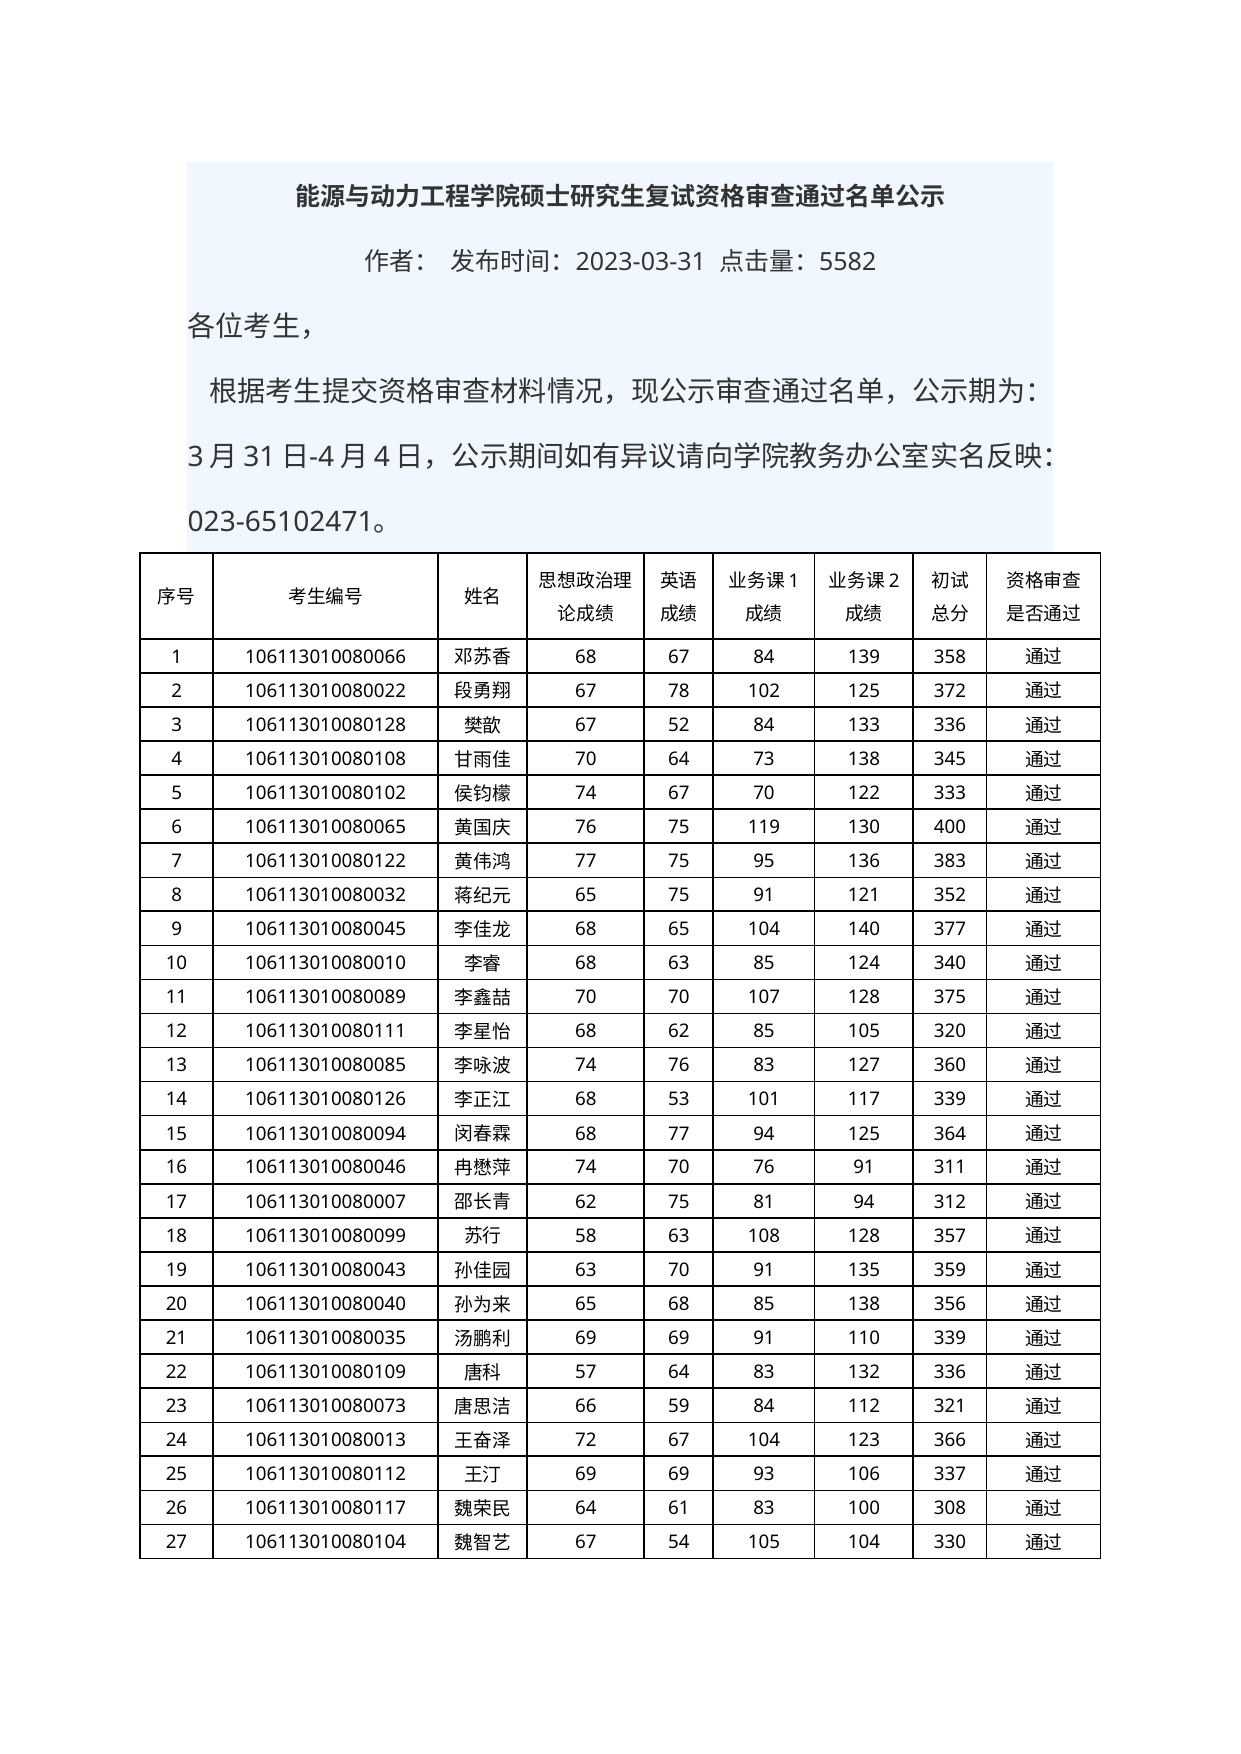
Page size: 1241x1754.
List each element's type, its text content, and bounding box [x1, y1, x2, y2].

table_cell 62 [645, 1014, 712, 1047]
table_cell 84 [714, 640, 814, 672]
table_cell 段勇翔 [439, 674, 526, 706]
table_cell 李咏波 [439, 1048, 526, 1081]
table_cell 12 [141, 1014, 212, 1047]
table_cell 105 [815, 1014, 912, 1047]
text 各位考生， [187, 292, 1053, 357]
table_cell 54 [645, 1525, 712, 1558]
table_cell 75 [645, 844, 712, 876]
table_cell 106113010080128 [214, 708, 437, 740]
table_cell 1 [141, 640, 212, 672]
table_cell 67 [645, 1423, 712, 1455]
table_cell 84 [714, 708, 814, 740]
table_cell 通过 [987, 1287, 1100, 1319]
table_cell 337 [914, 1457, 986, 1489]
table_cell 85 [714, 1014, 814, 1047]
table_cell 66 [528, 1389, 643, 1421]
table_cell 106113010080126 [214, 1082, 437, 1115]
table_cell 78 [645, 674, 712, 706]
table_cell 101 [714, 1082, 814, 1115]
table_cell 69 [645, 1321, 712, 1353]
table_cell 冉懋萍 [439, 1151, 526, 1183]
table_cell 83 [714, 1491, 814, 1523]
table_cell 69 [528, 1321, 643, 1353]
table_cell 65 [645, 912, 712, 944]
table_cell 通过 [987, 1185, 1100, 1217]
table_cell 106113010080066 [214, 640, 437, 672]
table_cell 106113010080099 [214, 1219, 437, 1251]
table_cell 91 [714, 1321, 814, 1353]
table_cell 通过 [987, 810, 1100, 842]
table_cell 樊歆 [439, 708, 526, 740]
table_cell 106113010080043 [214, 1253, 437, 1285]
table_cell 128 [815, 1219, 912, 1251]
table_cell 106113010080040 [214, 1287, 437, 1319]
table_cell 106113010080045 [214, 912, 437, 944]
table_cell 124 [815, 946, 912, 978]
table_cell 3 [141, 708, 212, 740]
table_cell 83 [714, 1355, 814, 1387]
table_cell 67 [528, 674, 643, 706]
table_cell 68 [528, 1082, 643, 1115]
table_cell 通过 [987, 1423, 1100, 1455]
table_cell 14 [141, 1082, 212, 1115]
table_cell 106113010080010 [214, 946, 437, 978]
table_cell 通过 [987, 1219, 1100, 1251]
table_cell 70 [645, 1253, 712, 1285]
table_cell 李星怡 [439, 1014, 526, 1047]
table_cell 18 [141, 1219, 212, 1251]
table_cell 119 [714, 810, 814, 842]
table_cell 108 [714, 1219, 814, 1251]
table_cell 通过 [987, 674, 1100, 706]
table_cell 106113010080111 [214, 1014, 437, 1047]
table_cell 邓苏香 [439, 640, 526, 672]
table_cell 侯钧檬 [439, 776, 526, 808]
table_cell 通过 [987, 776, 1100, 808]
table_cell 通过 [987, 878, 1100, 910]
table_cell 104 [714, 1423, 814, 1455]
table_cell 336 [914, 708, 986, 740]
table_cell 112 [815, 1389, 912, 1421]
table_cell 140 [815, 912, 912, 944]
table_cell 16 [141, 1151, 212, 1183]
table_cell 9 [141, 912, 212, 944]
table_cell 375 [914, 980, 986, 1013]
table_cell 136 [815, 844, 912, 876]
table_cell 83 [714, 1048, 814, 1081]
table_cell 通过 [987, 844, 1100, 876]
table_cell 117 [815, 1082, 912, 1115]
table_cell 68 [528, 912, 643, 944]
table_cell 22 [141, 1355, 212, 1387]
table_cell 8 [141, 878, 212, 910]
table_header 业务课1成绩 [714, 554, 814, 638]
table_cell 75 [645, 810, 712, 842]
table_cell 106113010080089 [214, 980, 437, 1013]
table_cell 魏荣民 [439, 1491, 526, 1523]
table_cell 85 [714, 1287, 814, 1319]
table_cell 唐思洁 [439, 1389, 526, 1421]
table_cell 15 [141, 1116, 212, 1149]
table_cell 甘雨佳 [439, 742, 526, 774]
table_cell 68 [528, 640, 643, 672]
table_header 业务课2成绩 [815, 554, 912, 638]
table_cell 5 [141, 776, 212, 808]
table_cell 7 [141, 844, 212, 876]
table_cell 67 [528, 708, 643, 740]
table_cell 110 [815, 1321, 912, 1353]
table_cell 339 [914, 1321, 986, 1353]
table_cell 69 [645, 1457, 712, 1489]
table_cell 通过 [987, 708, 1100, 740]
table_header 姓名 [439, 554, 526, 638]
table_cell 345 [914, 742, 986, 774]
table_cell 94 [714, 1116, 814, 1149]
table_cell 57 [528, 1355, 643, 1387]
table_cell 340 [914, 946, 986, 978]
table_cell 2 [141, 674, 212, 706]
table_cell 蒋纪元 [439, 878, 526, 910]
table_cell 通过 [987, 1525, 1100, 1558]
table_cell 通过 [987, 1151, 1100, 1183]
table_cell 357 [914, 1219, 986, 1251]
table_cell 102 [714, 674, 814, 706]
table_cell 91 [815, 1151, 912, 1183]
table_header 考生编号 [214, 554, 437, 638]
table_cell 孙佳园 [439, 1253, 526, 1285]
table_cell 6 [141, 810, 212, 842]
table_cell 106113010080122 [214, 844, 437, 876]
table_cell 76 [528, 810, 643, 842]
table_cell 通过 [987, 912, 1100, 944]
table_cell 76 [645, 1048, 712, 1081]
table_cell 106113010080065 [214, 810, 437, 842]
table_cell 74 [528, 1048, 643, 1081]
table_cell 通过 [987, 1355, 1100, 1387]
table_cell 74 [528, 1151, 643, 1183]
table_cell 魏智艺 [439, 1525, 526, 1558]
table_cell 107 [714, 980, 814, 1013]
table_cell 106113010080117 [214, 1491, 437, 1523]
table_cell 4 [141, 742, 212, 774]
table_cell 360 [914, 1048, 986, 1081]
table_cell 106113010080102 [214, 776, 437, 808]
table_cell 52 [645, 708, 712, 740]
table_cell 61 [645, 1491, 712, 1523]
table_cell 26 [141, 1491, 212, 1523]
table_cell 20 [141, 1287, 212, 1319]
table_cell 336 [914, 1355, 986, 1387]
table_cell 53 [645, 1082, 712, 1115]
table_cell 73 [714, 742, 814, 774]
table_header 资格审查是否通过 [987, 554, 1100, 638]
table_cell 125 [815, 1116, 912, 1149]
table_cell 100 [815, 1491, 912, 1523]
table_header 思想政治理论成绩 [528, 554, 643, 638]
table_cell 106113010080109 [214, 1355, 437, 1387]
table_cell 356 [914, 1287, 986, 1319]
table_cell 62 [528, 1185, 643, 1217]
table_cell 383 [914, 844, 986, 876]
table_cell 74 [528, 776, 643, 808]
table_cell 372 [914, 674, 986, 706]
table_cell 唐科 [439, 1355, 526, 1387]
table_cell 王奋泽 [439, 1423, 526, 1455]
table_cell 72 [528, 1423, 643, 1455]
table_cell 312 [914, 1185, 986, 1217]
table_cell 139 [815, 640, 912, 672]
table_cell 77 [645, 1116, 712, 1149]
table_cell 李佳龙 [439, 912, 526, 944]
table_cell 63 [528, 1253, 643, 1285]
table_cell 106113010080112 [214, 1457, 437, 1489]
table_cell 330 [914, 1525, 986, 1558]
table_cell 13 [141, 1048, 212, 1081]
table_cell 106113010080013 [214, 1423, 437, 1455]
table_cell 通过 [987, 1253, 1100, 1285]
table_cell 130 [815, 810, 912, 842]
table_cell 138 [815, 1287, 912, 1319]
table_cell 106113010080085 [214, 1048, 437, 1081]
table_cell 132 [815, 1355, 912, 1387]
table_cell 67 [645, 640, 712, 672]
table_cell 81 [714, 1185, 814, 1217]
table_cell 76 [714, 1151, 814, 1183]
table_cell 李正江 [439, 1082, 526, 1115]
table_cell 通过 [987, 1082, 1100, 1115]
table_cell 106113010080108 [214, 742, 437, 774]
table_cell 64 [645, 1355, 712, 1387]
table_cell 67 [528, 1525, 643, 1558]
table_cell 通过 [987, 742, 1100, 774]
table_cell 311 [914, 1151, 986, 1183]
table_cell 孙为来 [439, 1287, 526, 1319]
table_cell 通过 [987, 1491, 1100, 1523]
table_cell 11 [141, 980, 212, 1013]
table_header 初试总分 [914, 554, 986, 638]
table_cell 105 [714, 1525, 814, 1558]
table_cell 377 [914, 912, 986, 944]
table_header 序号 [141, 554, 212, 638]
table_cell 358 [914, 640, 986, 672]
table_cell 李鑫喆 [439, 980, 526, 1013]
table_cell 95 [714, 844, 814, 876]
table_cell 69 [528, 1457, 643, 1489]
table_cell 通过 [987, 980, 1100, 1013]
table_cell 127 [815, 1048, 912, 1081]
table_cell 68 [528, 946, 643, 978]
table_cell 106113010080046 [214, 1151, 437, 1183]
table_cell 通过 [987, 1048, 1100, 1081]
table_cell 68 [528, 1116, 643, 1149]
table_cell 19 [141, 1253, 212, 1285]
table_cell 138 [815, 742, 912, 774]
table_cell 黄伟鸿 [439, 844, 526, 876]
table_cell 黄国庆 [439, 810, 526, 842]
text 根据考生提交资格审查材料情况，现公示审查通过名单，公示期为：3月31日-4月4日，公示期间如有异议请向学院教务办公室实名反映：023-65102471。 [187, 357, 1053, 552]
table_cell 106 [815, 1457, 912, 1489]
table_cell 106113010080032 [214, 878, 437, 910]
table_cell 68 [645, 1287, 712, 1319]
table_cell 59 [645, 1389, 712, 1421]
table_cell 李睿 [439, 946, 526, 978]
table_cell 106113010080035 [214, 1321, 437, 1353]
table_cell 85 [714, 946, 814, 978]
table_cell 84 [714, 1389, 814, 1421]
table_cell 17 [141, 1185, 212, 1217]
table_cell 65 [528, 878, 643, 910]
table_cell 320 [914, 1014, 986, 1047]
table_cell 364 [914, 1116, 986, 1149]
table_cell 24 [141, 1423, 212, 1455]
table_cell 333 [914, 776, 986, 808]
table_cell 70 [528, 742, 643, 774]
table_cell 通过 [987, 1321, 1100, 1353]
table_cell 93 [714, 1457, 814, 1489]
table_cell 闵春霖 [439, 1116, 526, 1149]
table_cell 352 [914, 878, 986, 910]
table_cell 91 [714, 1253, 814, 1285]
table_cell 121 [815, 878, 912, 910]
table_cell 苏行 [439, 1219, 526, 1251]
table_cell 70 [528, 980, 643, 1013]
table_cell 汤鹏利 [439, 1321, 526, 1353]
table_cell 通过 [987, 1014, 1100, 1047]
table_cell 106113010080073 [214, 1389, 437, 1421]
table_cell 91 [714, 878, 814, 910]
table_cell 128 [815, 980, 912, 1013]
table_cell 125 [815, 674, 912, 706]
table_cell 67 [645, 776, 712, 808]
table_header 英语成绩 [645, 554, 712, 638]
table_cell 400 [914, 810, 986, 842]
table_cell 64 [645, 742, 712, 774]
table_cell 133 [815, 708, 912, 740]
table_cell 366 [914, 1423, 986, 1455]
table_cell 通过 [987, 1457, 1100, 1489]
table_cell 10 [141, 946, 212, 978]
table_cell 104 [714, 912, 814, 944]
table_cell 308 [914, 1491, 986, 1523]
table_cell 58 [528, 1219, 643, 1251]
table_cell 27 [141, 1525, 212, 1558]
table_cell 70 [714, 776, 814, 808]
table_cell 通过 [987, 1116, 1100, 1149]
table_cell 104 [815, 1525, 912, 1558]
text 作者： 发布时间：2023-03-31 点击量：5582 [187, 227, 1053, 292]
table_cell 邵长青 [439, 1185, 526, 1217]
table_cell 通过 [987, 1389, 1100, 1421]
table_cell 106113010080022 [214, 674, 437, 706]
table_cell 23 [141, 1389, 212, 1421]
table_cell 135 [815, 1253, 912, 1285]
table_cell 339 [914, 1082, 986, 1115]
table_cell 25 [141, 1457, 212, 1489]
table_cell 106113010080104 [214, 1525, 437, 1558]
table_cell 75 [645, 1185, 712, 1217]
table_cell 65 [528, 1287, 643, 1319]
table_cell 64 [528, 1491, 643, 1523]
table_cell 122 [815, 776, 912, 808]
table_cell 通过 [987, 640, 1100, 672]
table_cell 359 [914, 1253, 986, 1285]
table_cell 106113010080007 [214, 1185, 437, 1217]
table_cell 63 [645, 1219, 712, 1251]
text 能源与动力工程学院硕士研究生复试资格审查通过名单公示 [187, 162, 1053, 227]
table_cell 123 [815, 1423, 912, 1455]
table_cell 106113010080094 [214, 1116, 437, 1149]
table_cell 王汀 [439, 1457, 526, 1489]
table_cell 321 [914, 1389, 986, 1421]
table_cell 94 [815, 1185, 912, 1217]
table_cell 77 [528, 844, 643, 876]
table_cell 21 [141, 1321, 212, 1353]
table_cell 63 [645, 946, 712, 978]
table_cell 70 [645, 1151, 712, 1183]
table_cell 75 [645, 878, 712, 910]
table_cell 68 [528, 1014, 643, 1047]
table_cell 通过 [987, 946, 1100, 978]
table_cell 70 [645, 980, 712, 1013]
